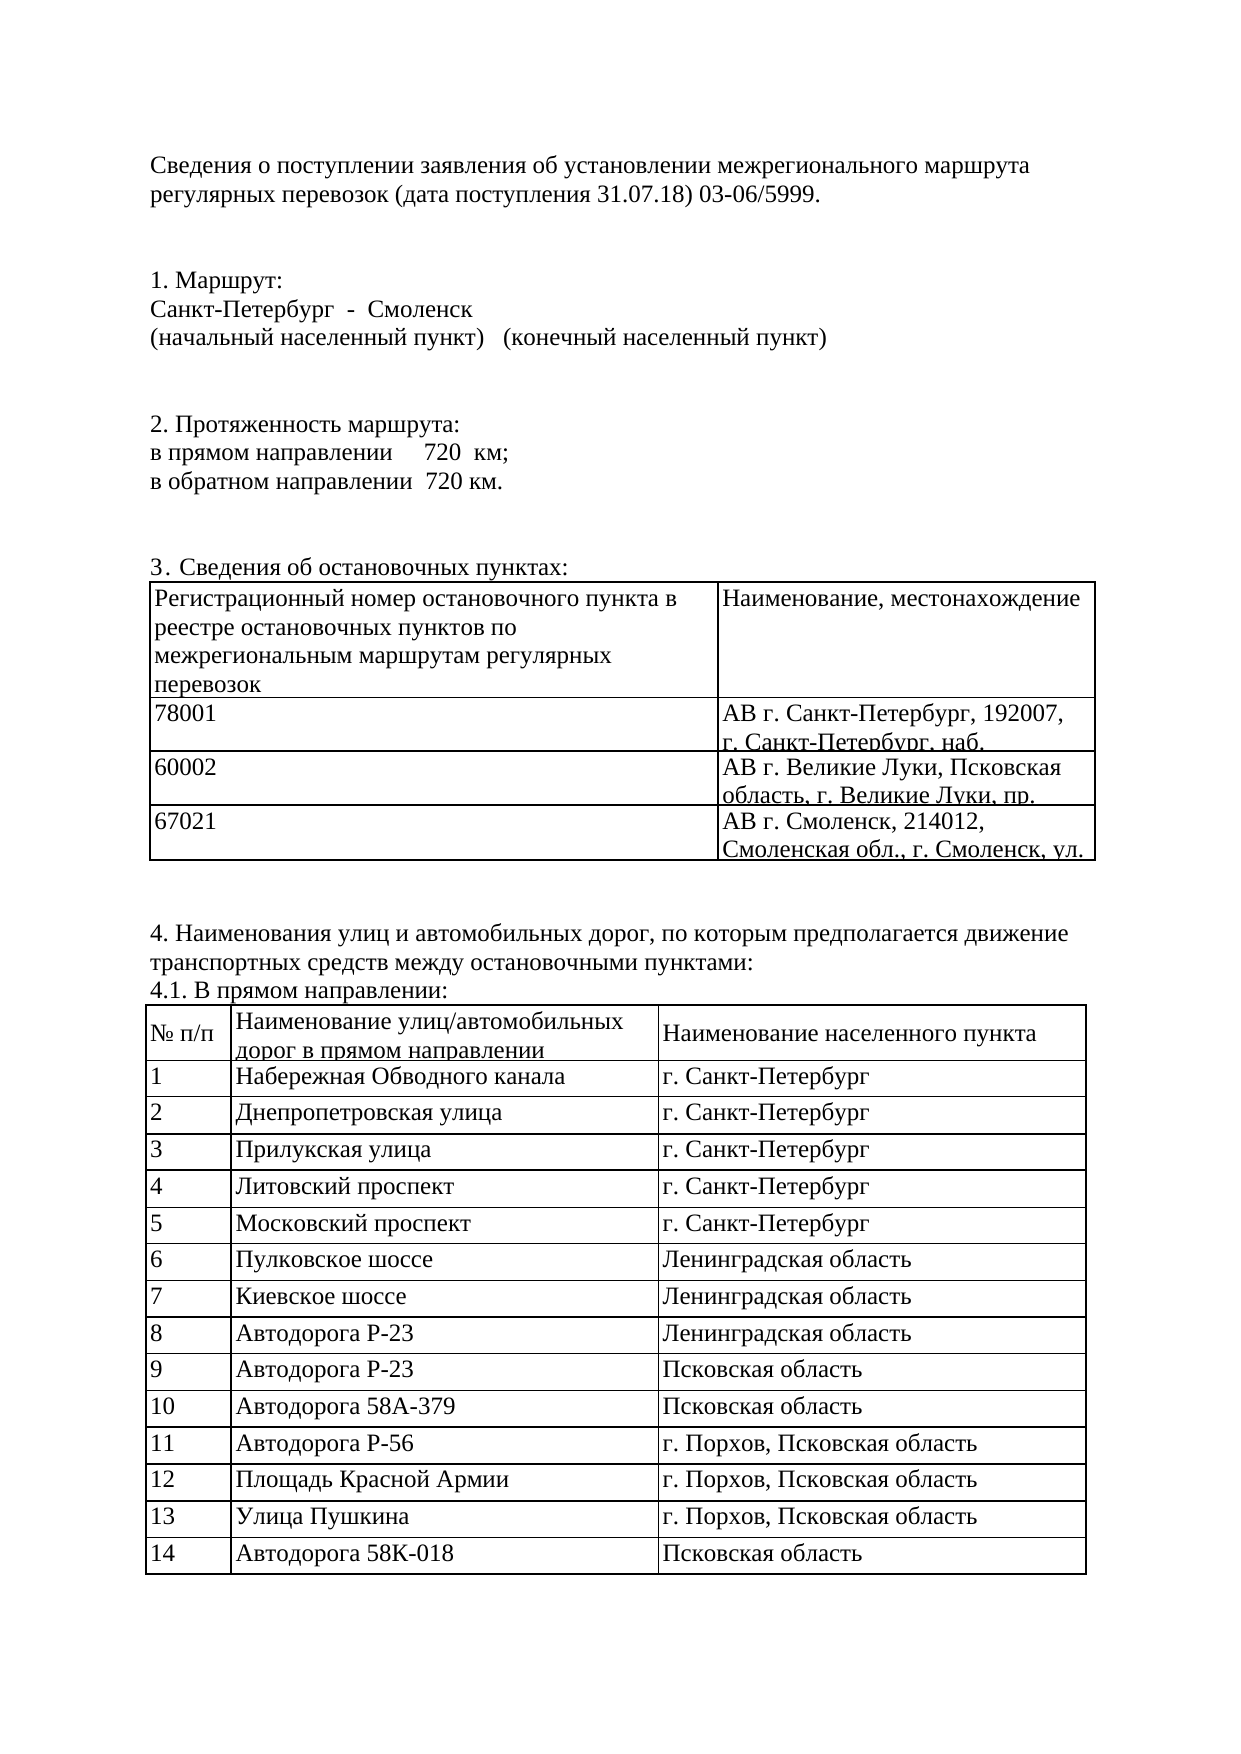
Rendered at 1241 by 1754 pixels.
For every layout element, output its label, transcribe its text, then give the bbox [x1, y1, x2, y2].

table_cell Автодорога 58К-018 [232, 1538, 658, 1573]
table_header Наименование улиц/автомобильных дорог в прямом направлении [232, 1006, 658, 1059]
table_cell Литовский проспект [232, 1171, 658, 1206]
table_cell Набережная Обводного канала [232, 1061, 658, 1096]
text в прямом направлении 720 км; [150, 437, 1090, 466]
table_cell 7 [147, 1281, 230, 1316]
table_cell 60002 [151, 752, 717, 804]
table_cell г. Порхов, Псковская область [659, 1502, 1085, 1537]
table_cell 67021 [151, 806, 717, 859]
table_cell Автодорога Р-23 [232, 1318, 658, 1353]
table_cell Автодорога Р-23 [232, 1354, 658, 1390]
table_cell г. Санкт-Петербург [659, 1171, 1085, 1206]
table_cell 4 [147, 1171, 230, 1206]
table_cell 11 [147, 1428, 230, 1463]
table_cell 1 [147, 1061, 230, 1096]
table_cell Пулковское шоссе [232, 1244, 658, 1279]
table_cell Автодорога 58А-379 [232, 1391, 658, 1426]
table_cell Ленинградская область [659, 1244, 1085, 1279]
table_cell 10 [147, 1391, 230, 1426]
table_cell 78001 [151, 698, 717, 750]
table_cell Ленинградская область [659, 1318, 1085, 1353]
table_cell Московский проспект [232, 1208, 658, 1243]
table_cell Псковская область [659, 1391, 1085, 1426]
table_cell Автодорога Р-56 [232, 1428, 658, 1463]
text 4. Наименования улиц и автомобильных дорог, по которым предполагается движение транспортных средств между остановочными пунктами: [150, 918, 1090, 976]
table_cell Псковская область [659, 1538, 1085, 1573]
table_cell 2 [147, 1097, 230, 1133]
text 1. Маршрут: [150, 265, 1090, 294]
table_header Наименование населенного пункта [659, 1006, 1085, 1059]
table_cell г. Санкт-Петербург [659, 1061, 1085, 1096]
text 2. Протяженность маршрута: [150, 409, 1090, 437]
table_cell 9 [147, 1354, 230, 1390]
table_cell г. Санкт-Петербург [659, 1135, 1085, 1169]
table_cell 3 [147, 1135, 230, 1169]
table_cell АВ г. Смоленск, 214012, Смоленская обл., г. Смоленск, ул. Кашена, д. 13 [719, 806, 1094, 859]
table_cell 6 [147, 1244, 230, 1279]
table_header Наименование, местонахождение [719, 583, 1094, 697]
table_cell 12 [147, 1465, 230, 1500]
table_cell Киевское шоссе [232, 1281, 658, 1316]
table_cell Прилукская улица [232, 1135, 658, 1169]
table_cell г. Санкт-Петербург [659, 1208, 1085, 1243]
table_header Регистрационный номер остановочного пункта в реестре остановочных пунктов по межрегиональным маршрутам регулярных перевозок [151, 583, 717, 697]
text (начальный населенный пункт) (конечный населенный пункт) [150, 322, 1090, 351]
table_cell АВ г. Санкт-Петербург, 192007, г. Санкт-Петербург, наб. Обводного канала, д. 36 [719, 698, 1094, 750]
table_cell АВ г. Великие Луки, Псковская область, г. Великие Луки, пр. Гагарина, 48А [719, 752, 1094, 804]
text Санкт-Петербург - Смоленск [150, 294, 1090, 322]
table_cell Псковская область [659, 1354, 1085, 1390]
table_cell г. Порхов, Псковская область [659, 1465, 1085, 1500]
table_cell 8 [147, 1318, 230, 1353]
table_cell Днепропетровская улица [232, 1097, 658, 1133]
text 4.1. В прямом направлении: [150, 976, 1090, 1004]
table_cell 5 [147, 1208, 230, 1243]
table_header № п/п [147, 1006, 230, 1059]
table_cell Ленинградская область [659, 1281, 1085, 1316]
table_cell г. Санкт-Петербург [659, 1097, 1085, 1133]
table_cell Площадь Красной Армии [232, 1465, 658, 1500]
table_cell Улица Пушкина [232, 1502, 658, 1537]
text Сведения о поступлении заявления об установлении межрегионального маршрута регулярных перевозок (дата поступления 31.07.18) 03-06/5999. [150, 150, 1090, 207]
text 3. Сведения об остановочных пунктах: [150, 552, 1090, 581]
table_cell 14 [147, 1538, 230, 1573]
text в обратном направлении 720 км. [150, 466, 1090, 495]
table_cell г. Порхов, Псковская область [659, 1428, 1085, 1463]
table_cell 13 [147, 1502, 230, 1537]
